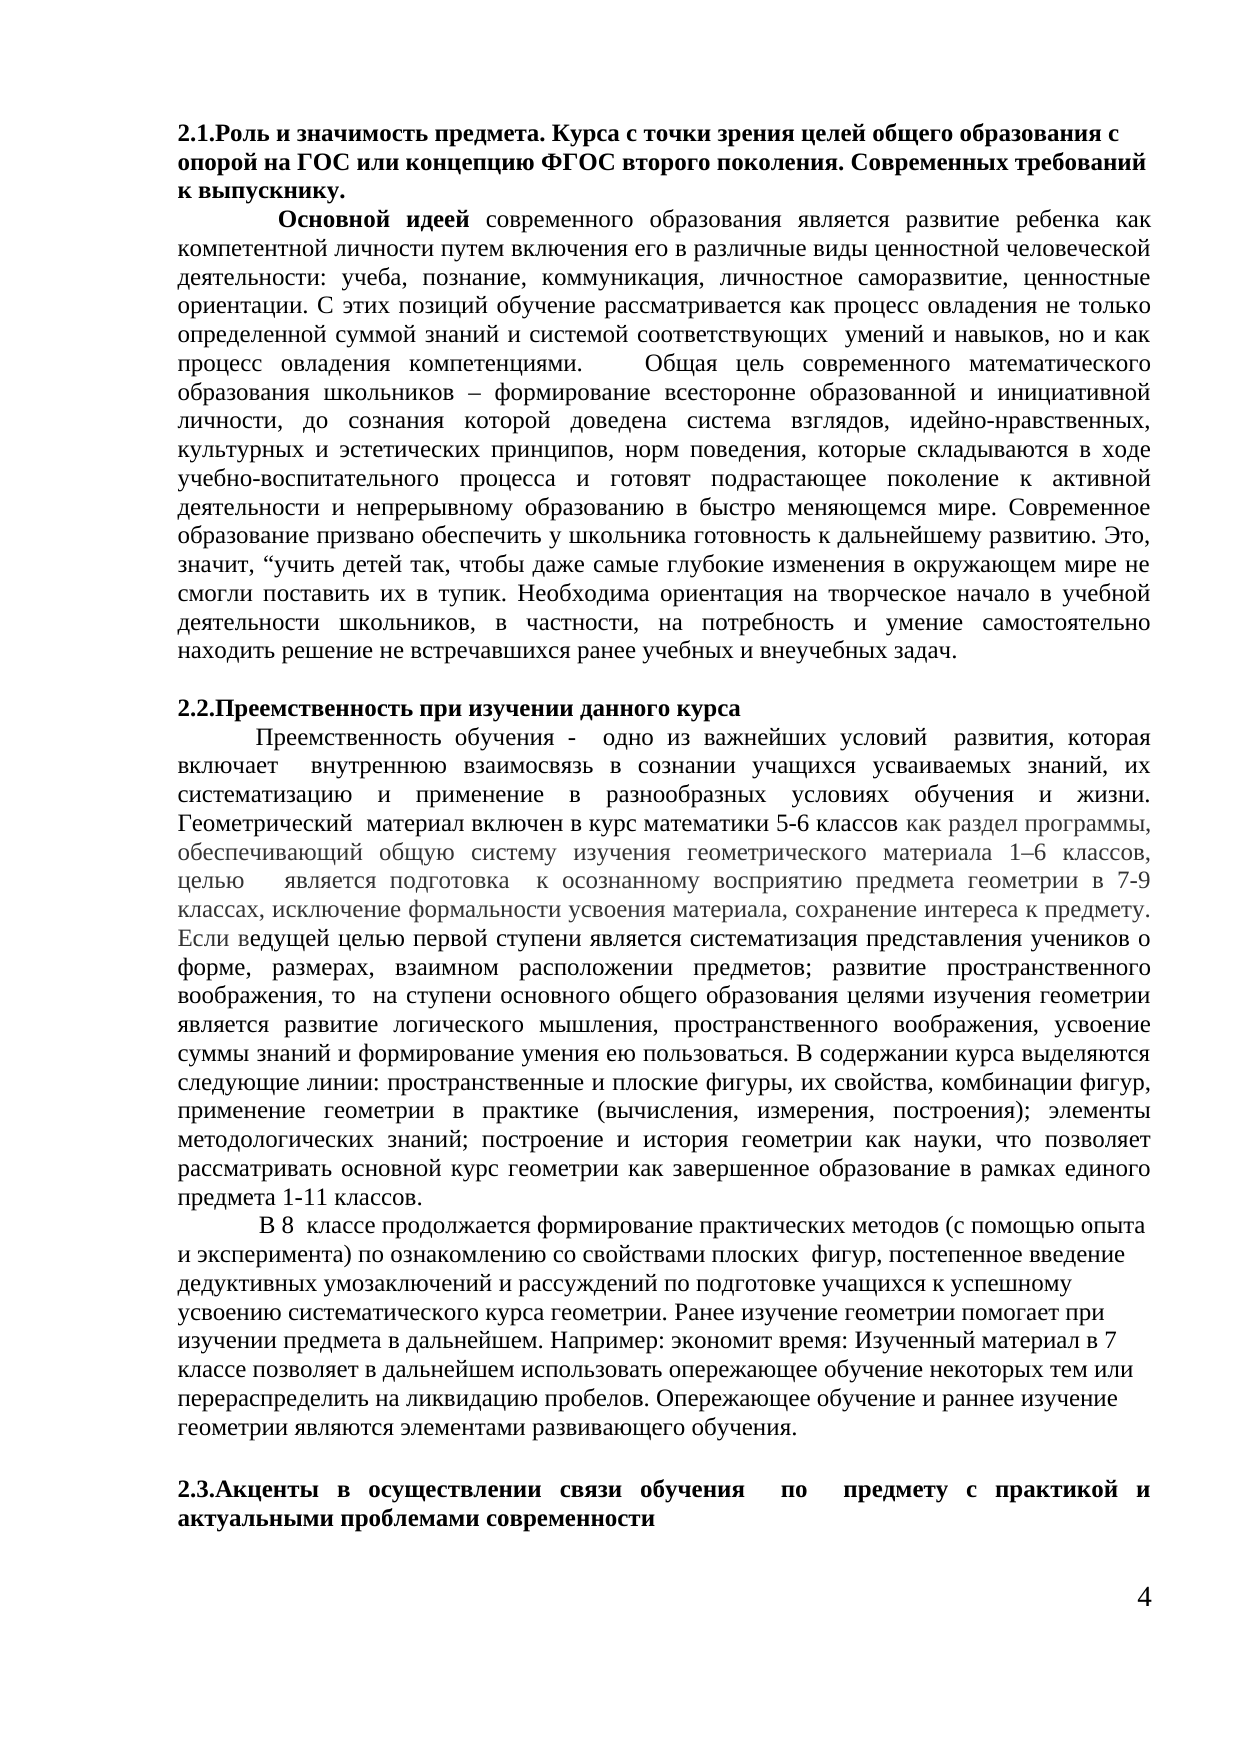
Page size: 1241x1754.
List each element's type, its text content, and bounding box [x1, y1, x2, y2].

text В 8 классе продолжается формирование практических методов (c помощью опыта и эксперимента) по ознакомлению со свойствами плоских фигур, постепенное введение дедуктивных умозаключений и рассуждений по подготовке учащихся к успешному усвоению систематического курса геометрии. Ранее изучение геометрии помогает при изучении предмета в дальнейшем. Например: экономит время: Изученный материал в 7 классе позволяет в дальнейшем использовать опережающее обучение некоторых тем или перераспределить на ликвидацию пробелов. Опережающее обучение и раннее изучение геометрии являются элементами развивающего обучения. [177, 1211, 1152, 1441]
text 2.2.Преемственность при изучении данного курса [177, 664, 1152, 722]
text 2.3.Акценты в осуществлении связи обучения по предмету с практикой и актуальными проблемами современности [177, 1474, 1152, 1532]
text Преемственность обучения - одно из важнейших условий развития, которая включает внутреннюю взаимосвязь в сознании учащихся усваиваемых знаний, их систематизацию и применение в разнообразных условиях обучения и жизни. Геометрический материал включен в курс математики 5-6 классов как раздел программы, обеспечивающий общую систему изучения геометрического материала 1–6 классов, целью является подготовка к осознанному восприятию предмета геометрии в 7-9 классах, исключение формальности усвоения материала, сохранение интереса к предмету. Если ведущей целью первой ступени является систематизация представления учеников о форме, размерах, взаимном расположении предметов; развитие пространственного воображения, то на ступени основного общего образования целями изучения геометрии является развитие логического мышления, пространственного воображения, усвоение суммы знаний и формирование умения ею пользоваться. В содержании курса выделяются следующие линии: пространственные и плоские фигуры, их свойства, комбинации фигур, применение геометрии в практике (вычисления, измерения, построения); элементы методологических знаний; построение и история геометрии как науки, что позволяет рассматривать основной курс геометрии как завершенное образование в рамках единого предмета 1-11 классов. [177, 722, 1152, 1211]
text 2.1.Роль и значимость предмета. Курса с точки зрения целей общего образования с опорой на ГОС или концепцию ФГОС второго поколения. Современных требований к выпускнику. [177, 118, 1152, 204]
text Основной идеей современного образования является развитие ребенка как компетентной личности путем включения его в различные виды ценностной человеческой деятельности: учеба, познание, коммуникация, личностное саморазвитие, ценностные ориентации. С этих позиций обучение рассматривается как процесс овладения не только определенной суммой знаний и системой соответствующих умений и навыков, но и как процесс овладения компетенциями. Общая цель современного математического образования школьников – формирование всесторонне образованной и инициативной личности, до сознания которой доведена система взглядов, идейно-нравственных, культурных и эстетических принципов, норм поведения, которые складываются в ходе учебно-воспитательного процесса и готовят подрастающее поколение к активной деятельности и непрерывному образованию в быстро меняющемся мире. Современное образование призвано обеспечить у школьника готовность к дальнейшему развитию. Это, значит, “учить детей так, чтобы даже самые глубокие изменения в окружающем мире не смогли поставить их в тупик. Необходима ориентация на творческое начало в учебной деятельности школьников, в частности, на потребность и умение самостоятельно находить решение не встречавшихся ранее учебных и внеучебных задач. [177, 204, 1152, 664]
